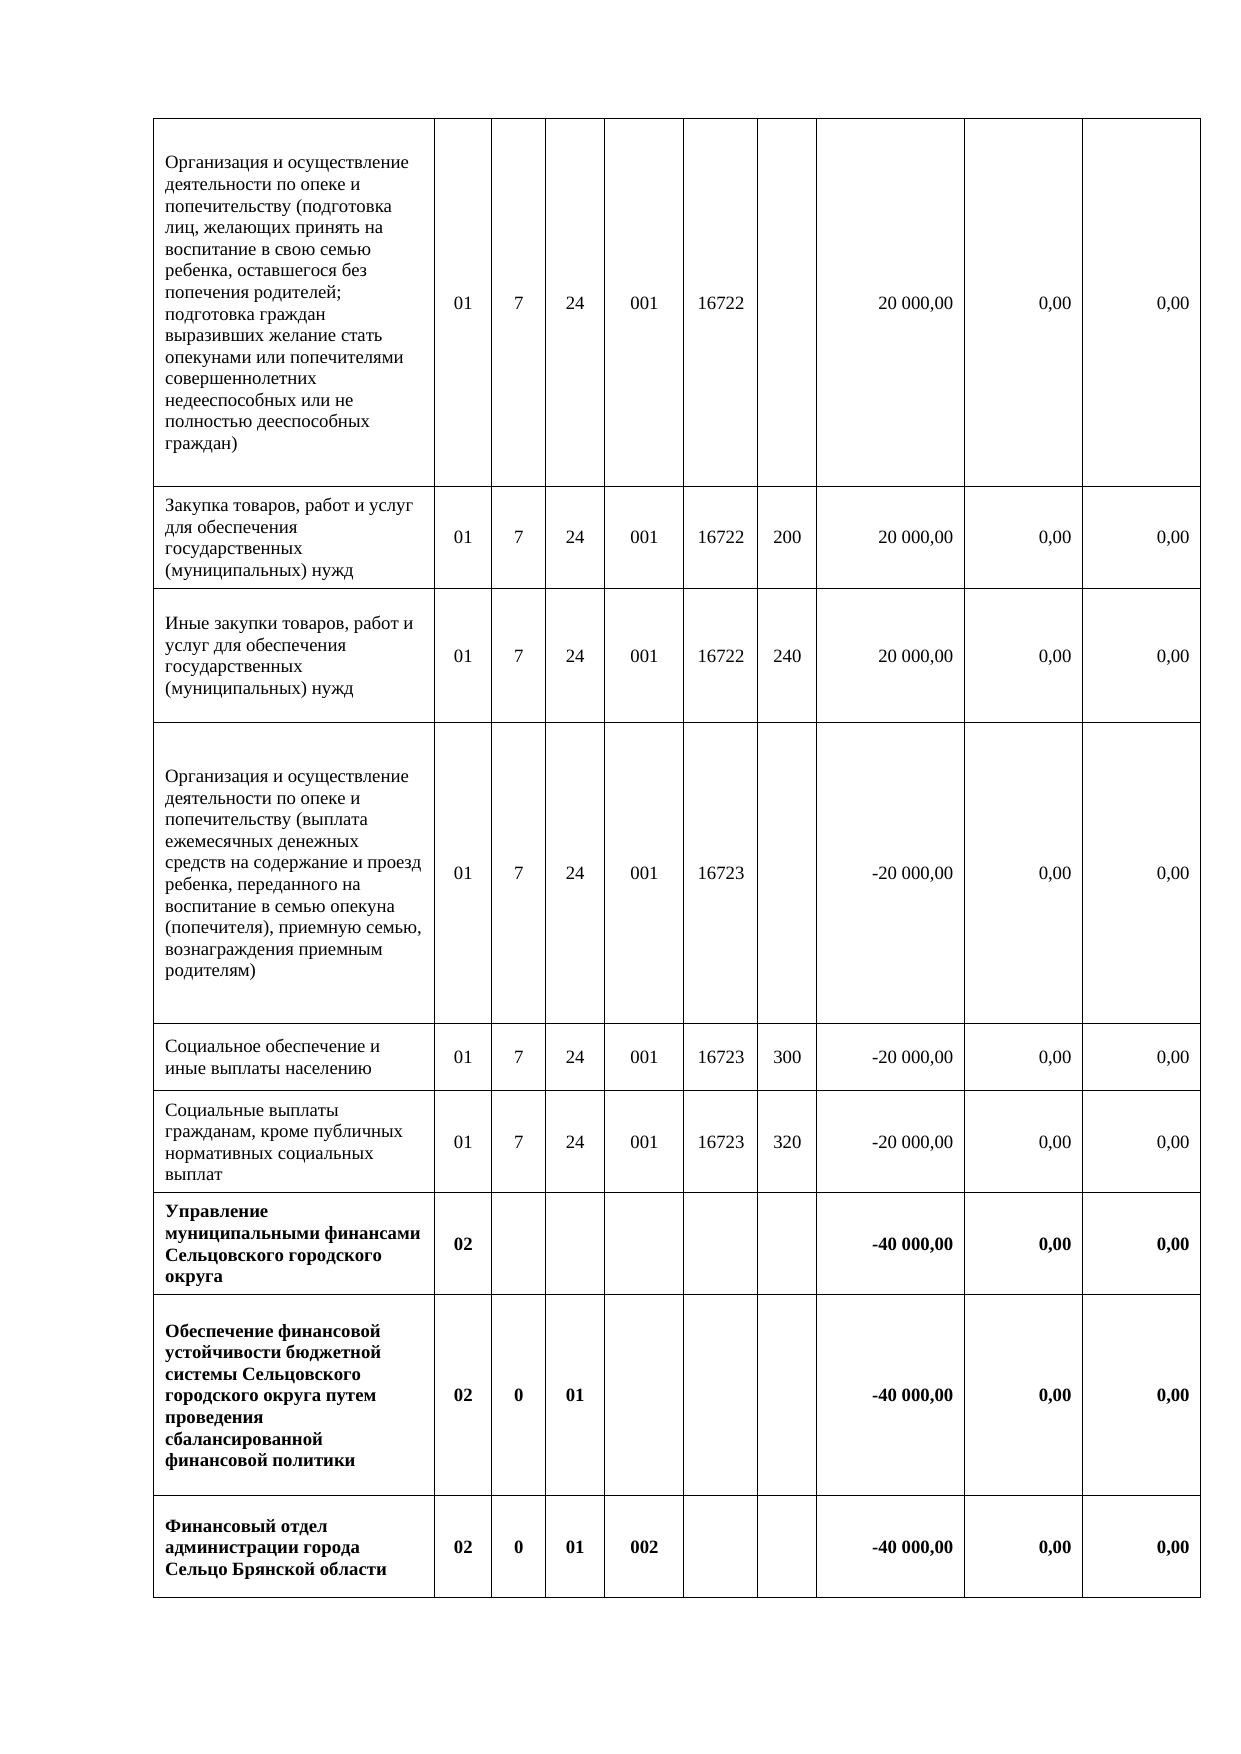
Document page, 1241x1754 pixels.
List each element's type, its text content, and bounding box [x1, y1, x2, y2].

table_cell 7 [492, 487, 545, 588]
table_cell 16723 [684, 1024, 757, 1090]
table_cell 01 [435, 589, 491, 722]
table_cell [684, 1295, 757, 1495]
table_cell [758, 1193, 816, 1294]
table_cell 0,00 [965, 1295, 1082, 1495]
table_cell 24 [546, 119, 604, 486]
table_cell 001 [605, 487, 683, 588]
table_cell 20 000,00 [817, 487, 964, 588]
table_cell 24 [546, 1091, 604, 1192]
table_cell 20 000,00 [817, 119, 964, 486]
table_cell 001 [605, 723, 683, 1023]
table_cell 0,00 [1083, 487, 1200, 588]
table_cell [605, 1295, 683, 1495]
table_cell 16722 [684, 119, 757, 486]
table_cell 24 [546, 723, 604, 1023]
table_cell 24 [546, 589, 604, 722]
table_cell 7 [492, 1091, 545, 1192]
table_cell 0,00 [965, 487, 1082, 588]
table_cell Социальное обеспечение и иные выплаты населению [154, 1024, 434, 1090]
table_cell Социальные выплаты гражданам, кроме публичных нормативных социальных выплат [154, 1091, 434, 1192]
table_cell 01 [435, 119, 491, 486]
table_cell 16723 [684, 1091, 757, 1192]
table_cell 300 [758, 1024, 816, 1090]
table_cell 001 [605, 1024, 683, 1090]
table_cell 001 [605, 119, 683, 486]
table_cell 16722 [684, 487, 757, 588]
table_cell 0,00 [965, 1193, 1082, 1294]
table_cell 02 [435, 1295, 491, 1495]
table_cell 7 [492, 1024, 545, 1090]
table_cell [684, 1193, 757, 1294]
table_cell 7 [492, 723, 545, 1023]
table_cell [758, 1295, 816, 1495]
table_cell [684, 1496, 757, 1597]
table_cell 0 [492, 1496, 545, 1597]
table_cell 01 [435, 723, 491, 1023]
table_cell -40 000,00 [817, 1496, 964, 1597]
table_cell 0,00 [1083, 1496, 1200, 1597]
table_cell Финансовый отдел администрации города Сельцо Брянской области [154, 1496, 434, 1597]
table_cell 200 [758, 487, 816, 588]
table_cell 0,00 [1083, 1024, 1200, 1090]
table_cell 24 [546, 487, 604, 588]
table_cell 0,00 [965, 589, 1082, 722]
table_cell 01 [435, 487, 491, 588]
table_cell Управление муниципальными финансами Сельцовского городского округа [154, 1193, 434, 1294]
table_cell 0,00 [1083, 1193, 1200, 1294]
table_cell Иные закупки товаров, работ и услуг для обеспечения государственных (муниципальных) нужд [154, 589, 434, 722]
table_cell 0,00 [1083, 119, 1200, 486]
table_cell 0,00 [1083, 723, 1200, 1023]
table_cell 240 [758, 589, 816, 722]
table_cell 0,00 [965, 1091, 1082, 1192]
table_cell 01 [546, 1295, 604, 1495]
table_cell 01 [435, 1024, 491, 1090]
table_cell -20 000,00 [817, 1091, 964, 1192]
table_cell [492, 1193, 545, 1294]
table_cell [605, 1193, 683, 1294]
table_cell 20 000,00 [817, 589, 964, 722]
table_cell [758, 1496, 816, 1597]
table_cell 320 [758, 1091, 816, 1192]
table_cell 0,00 [965, 1496, 1082, 1597]
table_cell 0,00 [1083, 589, 1200, 722]
table_cell 0,00 [1083, 1091, 1200, 1192]
table_cell -20 000,00 [817, 1024, 964, 1090]
table_cell [546, 1193, 604, 1294]
table_cell 0,00 [1083, 1295, 1200, 1495]
table_cell -40 000,00 [817, 1295, 964, 1495]
table_cell 0,00 [965, 723, 1082, 1023]
table_cell -20 000,00 [817, 723, 964, 1023]
table_cell 24 [546, 1024, 604, 1090]
table_cell Организация и осуществление деятельности по опеке и попечительству (выплата ежемесячных денежных средств на содержание и проезд ребенка, переданного на воспитание в семью опекуна (попечителя), приемную семью, вознаграждения приемным родителям) [154, 723, 434, 1023]
table_cell 002 [605, 1496, 683, 1597]
table_cell 7 [492, 589, 545, 722]
table_cell [758, 119, 816, 486]
table_cell 001 [605, 589, 683, 722]
table_cell [758, 723, 816, 1023]
table_cell 01 [435, 1091, 491, 1192]
table_cell Обеспечение финансовой устойчивости бюджетной системы Сельцовского городского округа путем проведения сбалансированной финансовой политики [154, 1295, 434, 1495]
table_cell 16722 [684, 589, 757, 722]
table_cell -40 000,00 [817, 1193, 964, 1294]
table_cell 01 [546, 1496, 604, 1597]
table_cell 001 [605, 1091, 683, 1192]
table_cell 16723 [684, 723, 757, 1023]
table_cell Закупка товаров, работ и услуг для обеспечения государственных (муниципальных) нужд [154, 487, 434, 588]
table_cell 7 [492, 119, 545, 486]
table_cell Организация и осуществление деятельности по опеке и попечительству (подготовка лиц, желающих принять на воспитание в свою семью ребенка, оставшегося без попечения родителей; подготовка граждан выразивших желание стать опекунами или попечителями совершеннолетних недееспособных или не полностью дееспособных граждан) [154, 119, 434, 486]
table_cell 0,00 [965, 119, 1082, 486]
table_cell 02 [435, 1193, 491, 1294]
table_cell 0 [492, 1295, 545, 1495]
table_cell 0,00 [965, 1024, 1082, 1090]
table_cell 02 [435, 1496, 491, 1597]
